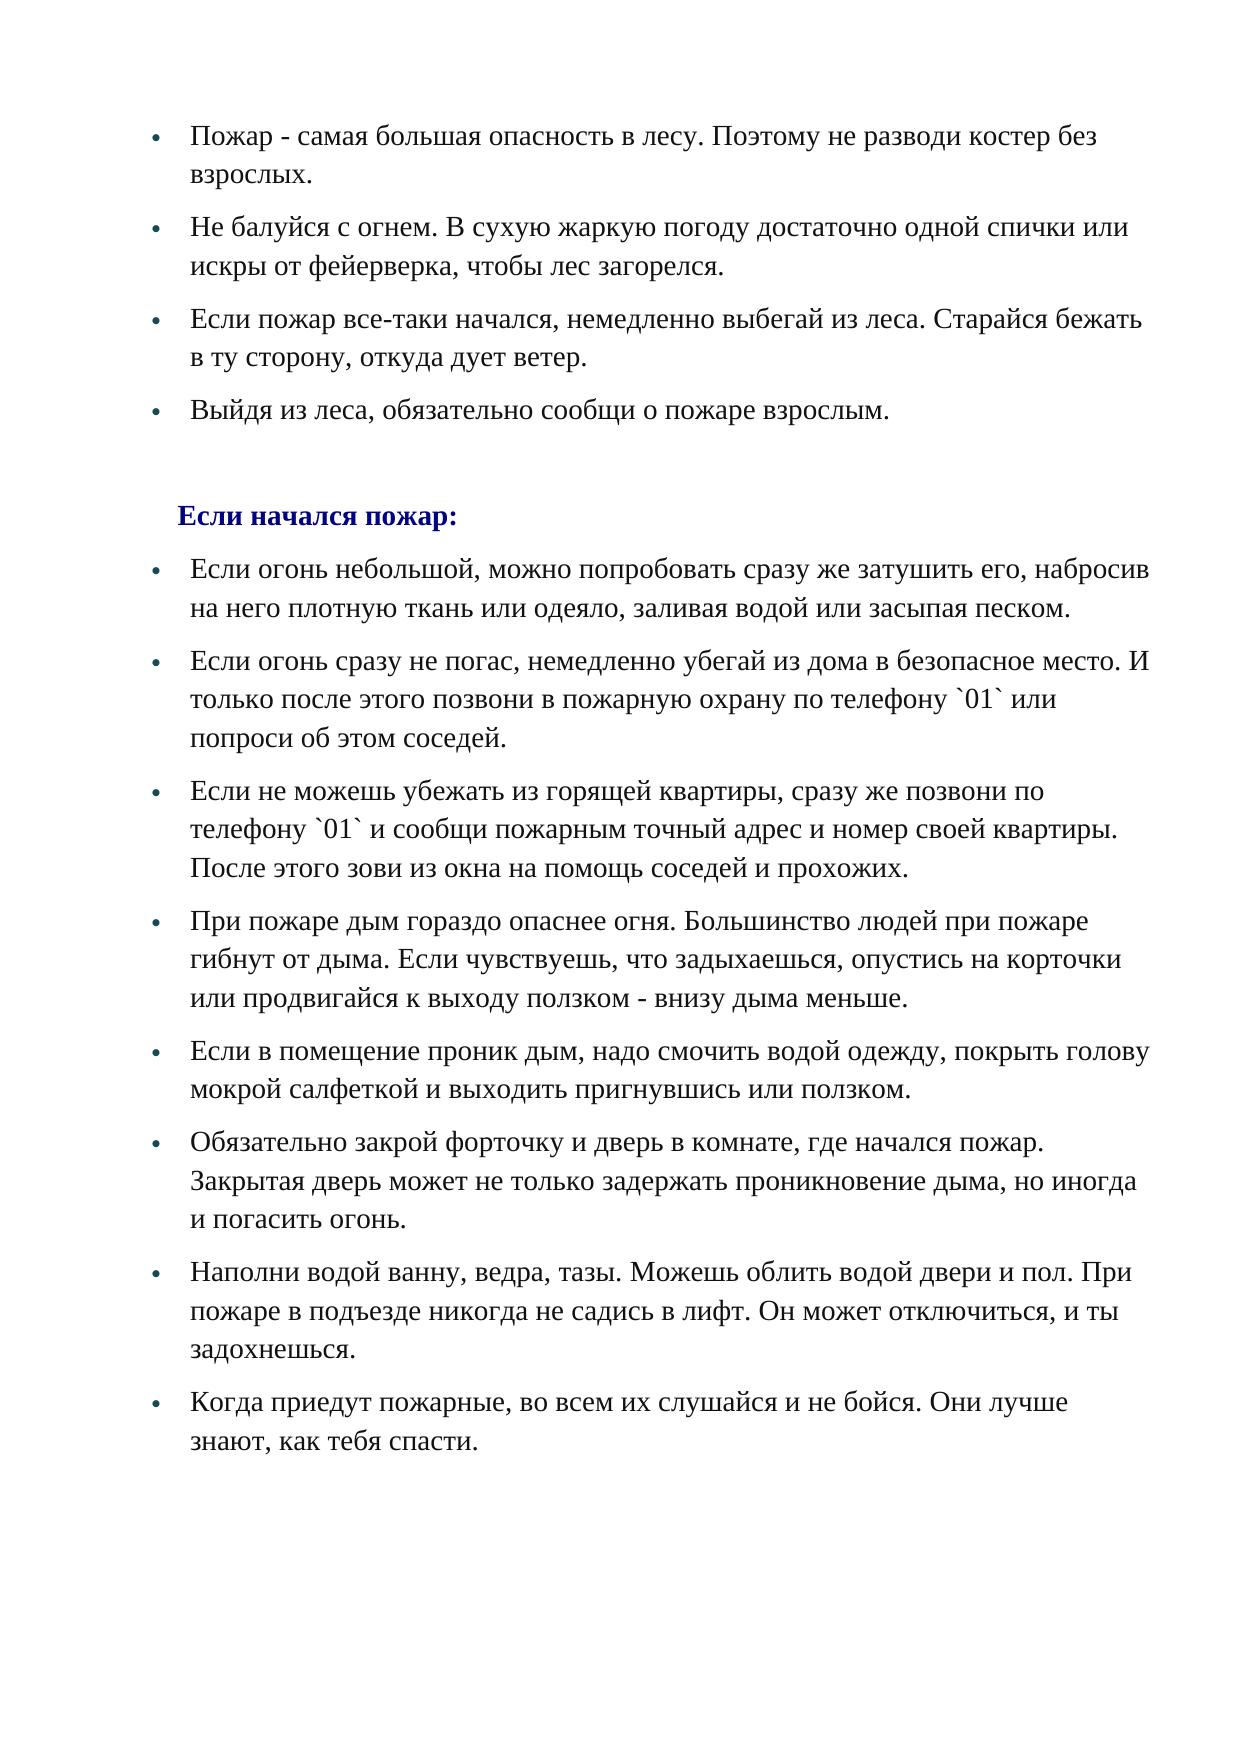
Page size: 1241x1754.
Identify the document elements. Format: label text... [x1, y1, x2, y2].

list При пожаре дым гораздо опаснее огня. Большинство людей при пожаре гибнут от дыма. Если чувствуешь, что задыхаешься, опустись на корточки или продвигайся к выходу ползком - внизу дыма меньше. [152, 903, 1152, 1013]
list Когда приедут пожарные, во всем их слушайся и не бойся. Они лучше знают, как тебя спасти. [152, 1384, 1152, 1456]
list Обязательно закрой форточку и дверь в комнате, где начался пожар. Закрытая дверь может не только задержать проникновение дыма, но иногда и погасить огонь. [152, 1124, 1152, 1235]
list Пожар - самая большая опасность в лесу. Поэтому не разводи костер без взрослых. [152, 118, 1152, 190]
list Выйдя из леса, обязательно сообщи о пожаре взрослым. [152, 392, 1152, 426]
list Если пожар все-таки начался, немедленно выбегай из леса. Старайся бежать в ту сторону, откуда дует ветер. [152, 301, 1152, 373]
list Если огонь сразу не погас, немедленно убегай из дома в безопасное место. И только после этого позвони в пожарную охрану по телефону `01` или попроси об этом соседей. [152, 643, 1152, 753]
text Если начался пожар: [177, 498, 1152, 532]
list Наполни водой ванну, ведра, тазы. Можешь облить водой двери и пол. При пожаре в подъезде никогда не садись в лифт. Он может отключиться, и ты задохнешься. [152, 1254, 1152, 1365]
list Если в помещение проник дым, надо смочить водой одежду, покрыть голову мокрой салфеткой и выходить пригнувшись или ползком. [152, 1033, 1152, 1105]
list Если не можешь убежать из горящей квартиры, сразу же позвони по телефону `01` и сообщи пожарным точный адрес и номер своей квартиры. После этого зови из окна на помощь соседей и прохожих. [152, 773, 1152, 883]
list Если огонь небольшой, можно попробовать сразу же затушить его, набросив на него плотную ткань или одеяло, заливая водой или засыпая песком. [152, 551, 1152, 623]
list Не балуйся с огнем. В сухую жаркую погоду достаточно одной спички или искры от фейерверка, чтобы лес загорелся. [152, 209, 1152, 282]
